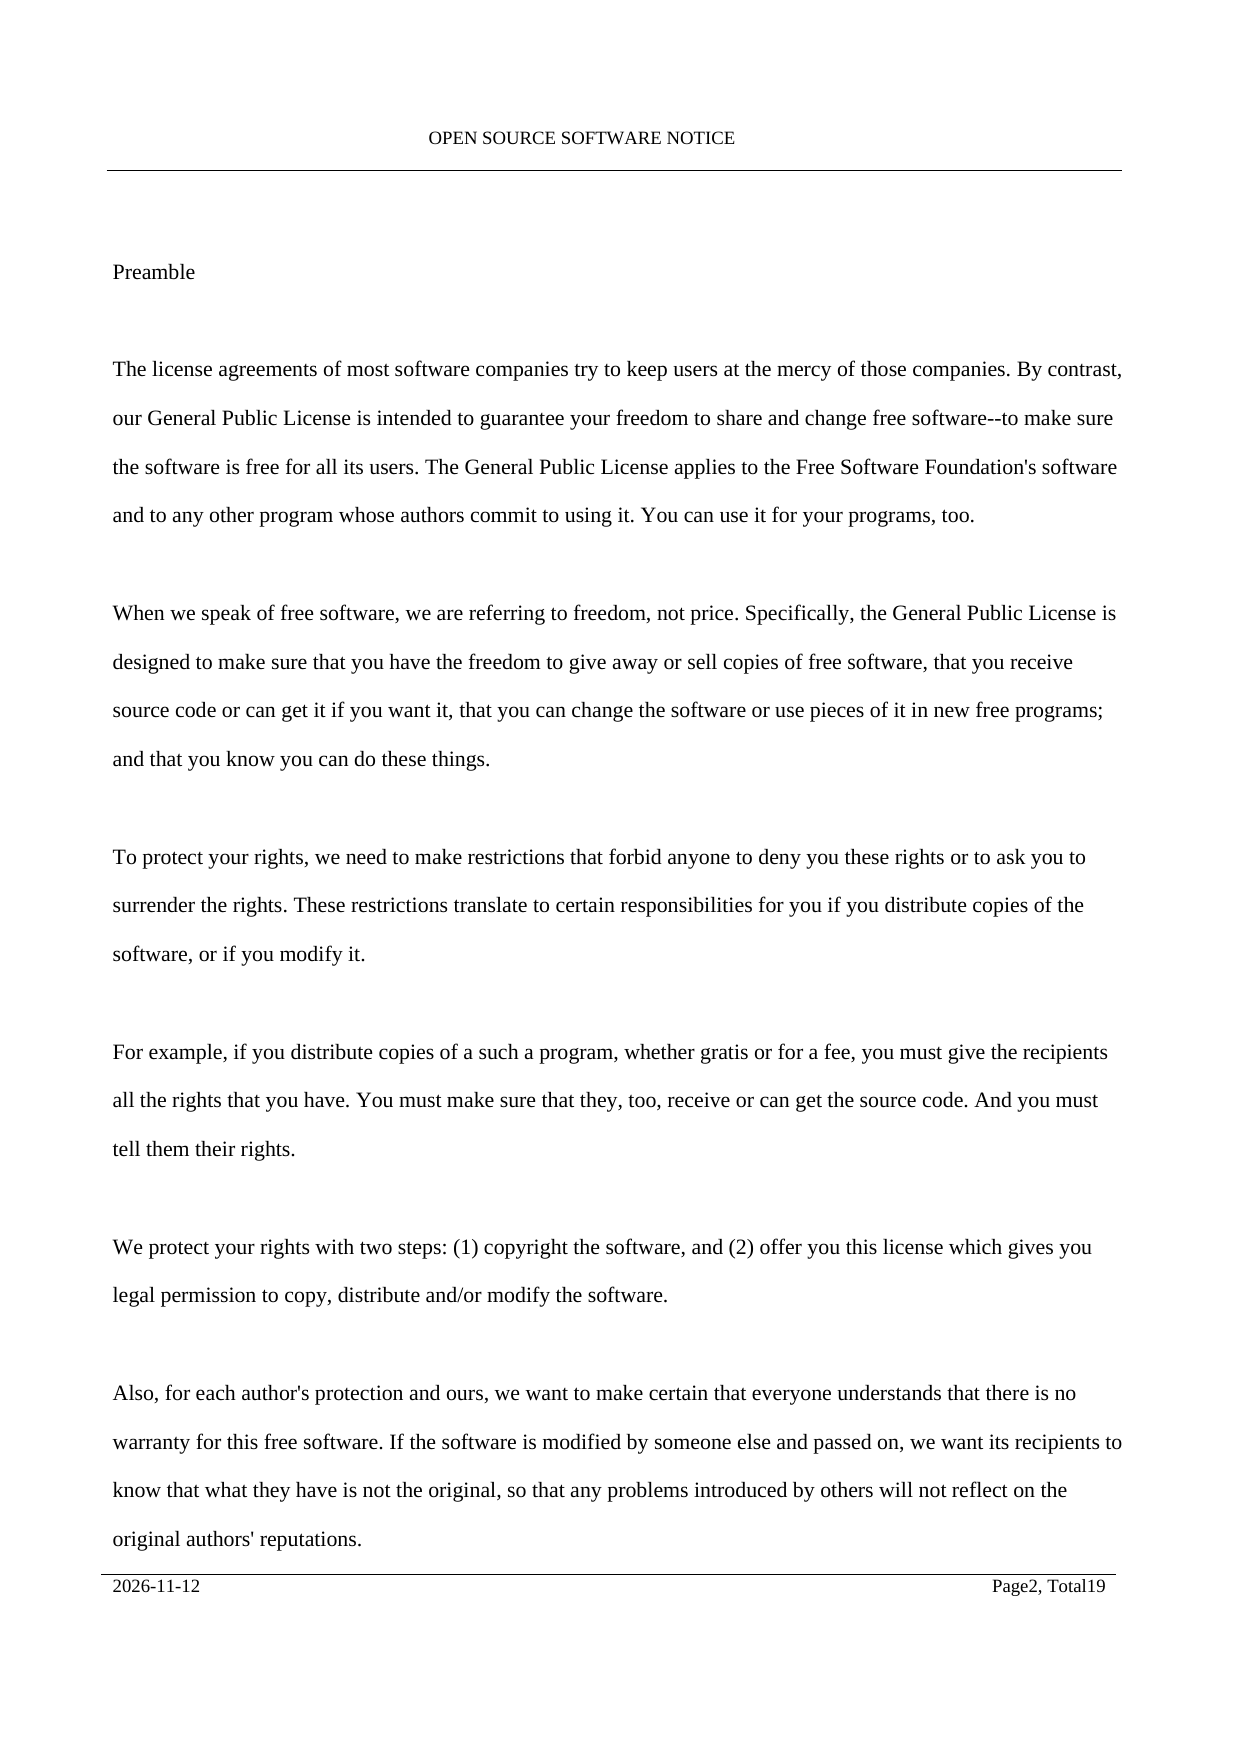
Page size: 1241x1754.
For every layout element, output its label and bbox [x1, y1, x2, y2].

text [112, 206, 1128, 1555]
